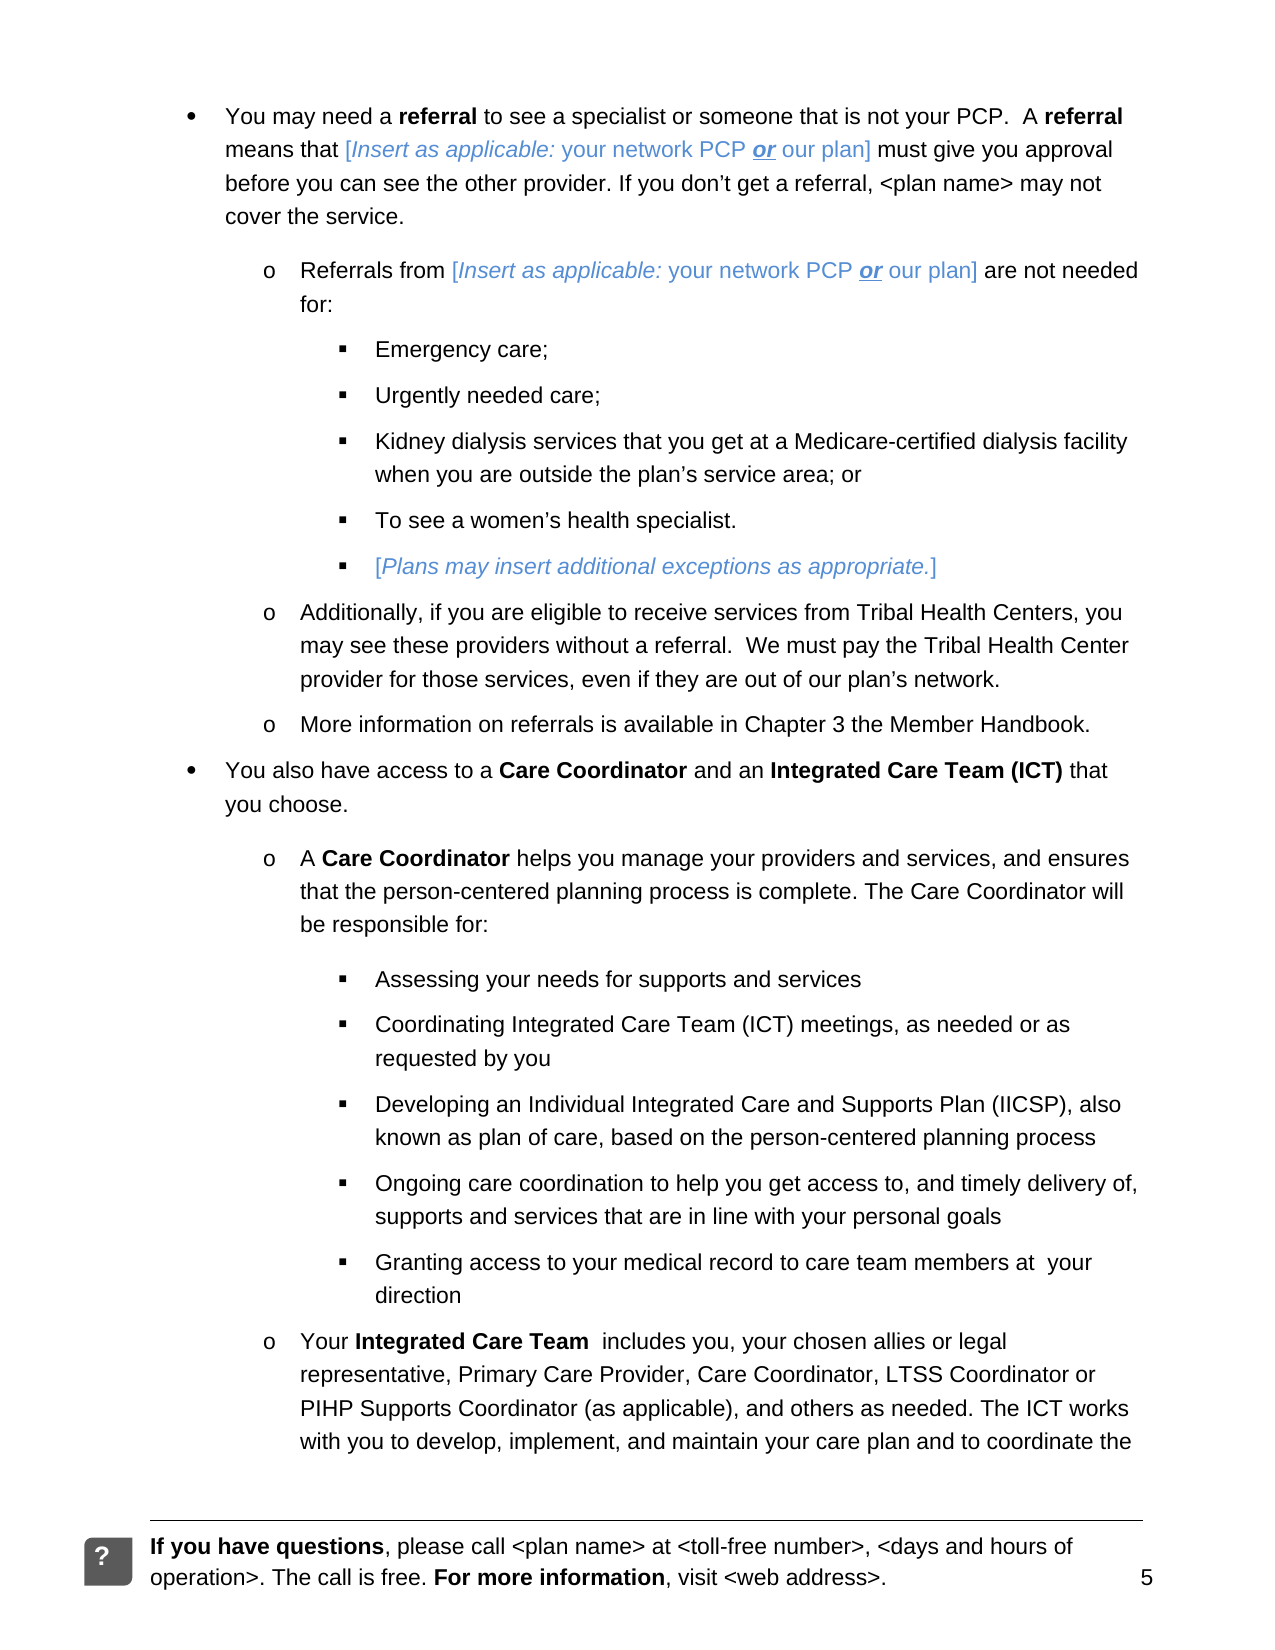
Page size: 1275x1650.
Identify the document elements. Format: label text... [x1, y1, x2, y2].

list You may need a referral to see a specialist or someone that is not your PCP. A referral means that [Insert as applicable: your network PCP or our plan] must give you approval before you can see the other provider. If you don’t get a referral, <plan name> may not cover the service. [187, 98, 1143, 231]
list Assessing your needs for supports and services [337, 960, 1143, 994]
list Coordinating Integrated Care Team (ICT) meetings, as needed or as requested by you [337, 1006, 1143, 1073]
list Ongoing care coordination to help you get access to, and timely delivery of, supports and services that are in line with your personal goals [337, 1164, 1143, 1231]
list Referrals from [Insert as applicable: your network PCP or our plan] are not needed for: [262, 252, 1143, 319]
list To see a women’s health specialist. [337, 502, 1143, 535]
list Urgently needed care; [337, 377, 1143, 410]
list A Care Coordinator helps you manage your providers and services, and ensures that the person-centered planning process is complete. The Care Coordinator will be responsible for: [262, 839, 1143, 939]
list Developing an Individual Integrated Care and Supports Plan (IICSP), also known as plan of care, based on the person-centered planning process [337, 1085, 1143, 1152]
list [262, 1323, 1143, 1456]
list More information on referrals is available in Chapter 3 the Member Handbook. [262, 706, 1143, 739]
list Kidney dialysis services that you get at a Medicare-certified dialysis facility when you are outside the plan’s service area; or [337, 423, 1143, 489]
list Granting access to your medical record to care team members at your direction [337, 1244, 1143, 1310]
list You also have access to a Care Coordinator and an Integrated Care Team (ICT) that you choose. [187, 752, 1143, 819]
list [Plans may insert additional exceptions as appropriate.] [337, 548, 1143, 581]
list Additionally, if you are eligible to receive services from Tribal Health Centers, you may see these providers without a referral. We must pay the Tribal Health Center provider for those services, even if they are out of our plan’s network. [262, 594, 1143, 694]
list Emergency care; [337, 331, 1143, 364]
